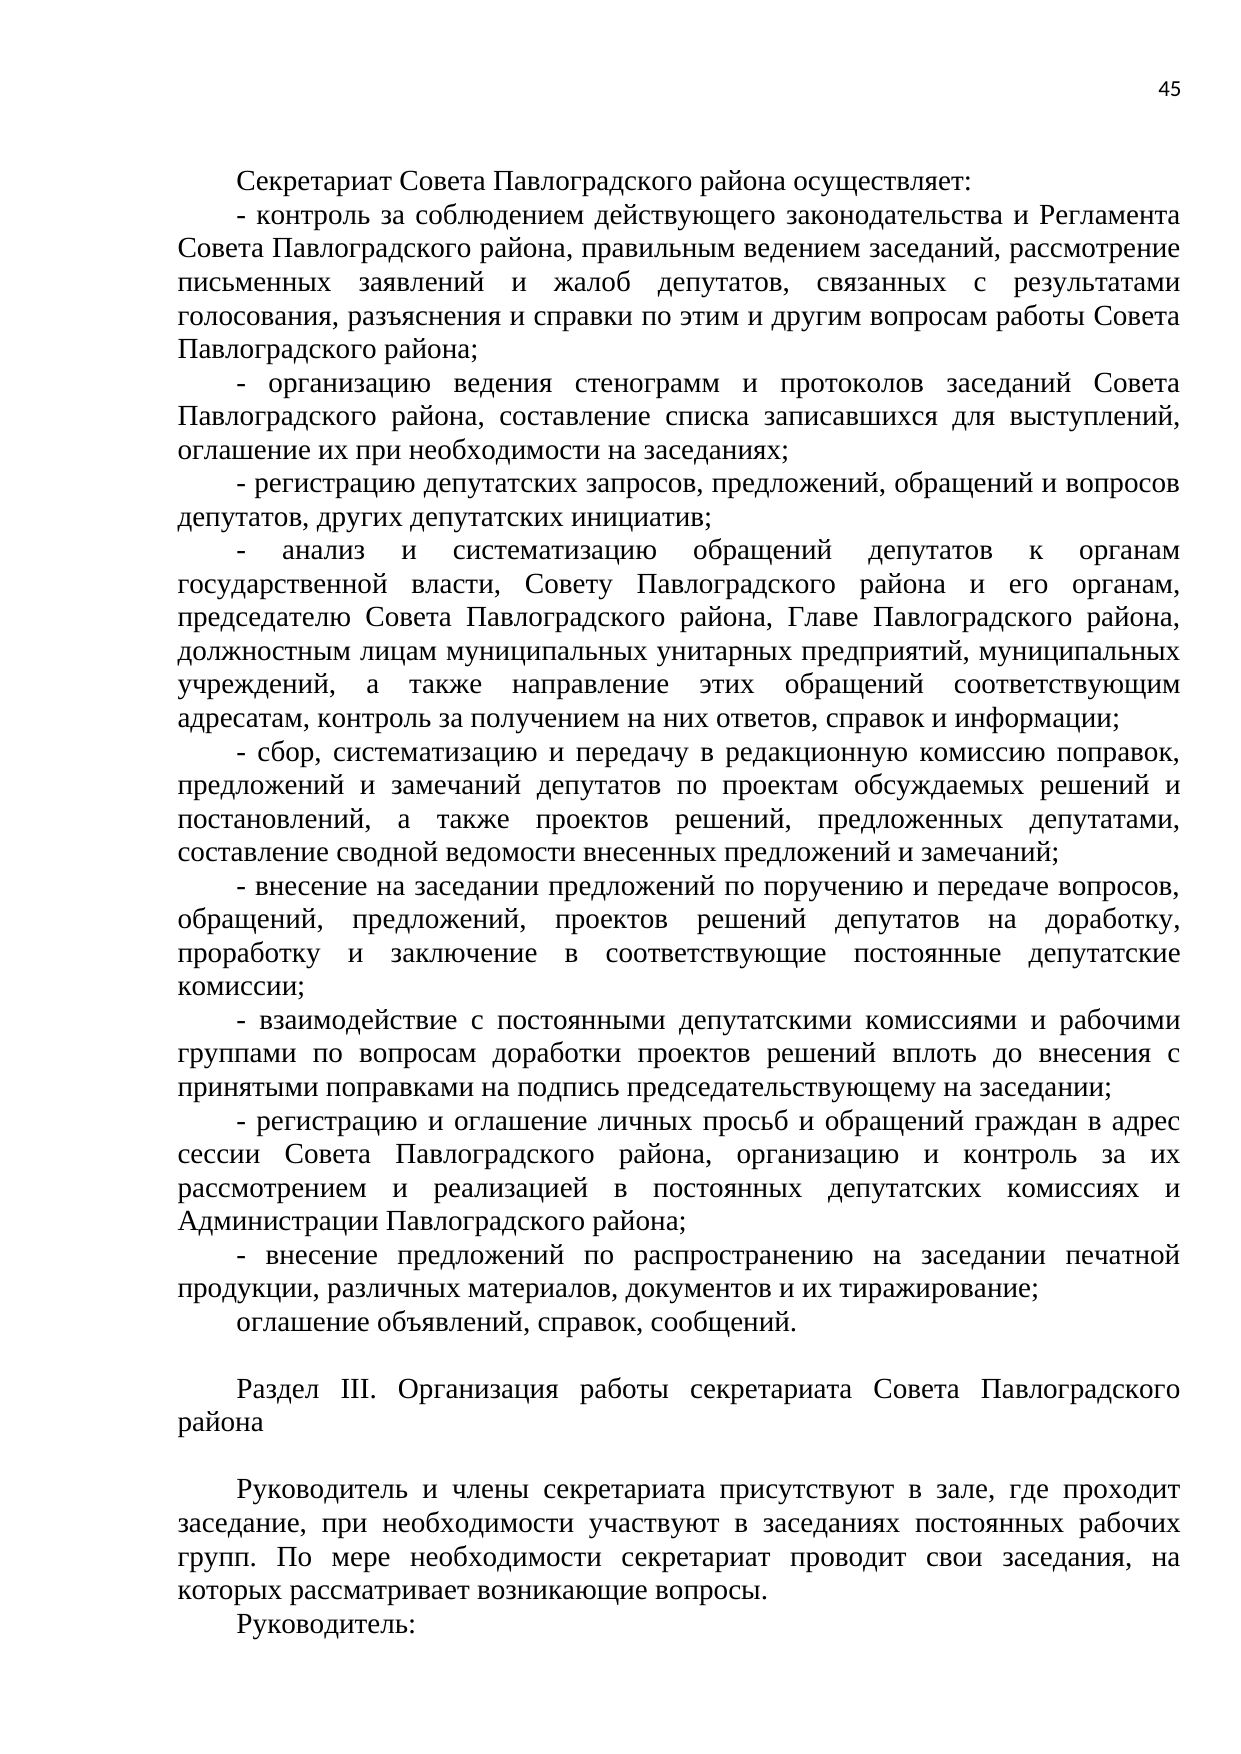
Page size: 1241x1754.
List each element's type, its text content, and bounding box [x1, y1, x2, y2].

text Руководитель и члены секретариата присутствуют в зале, где проходит заседание, при необходимости участвуют в заседаниях постоянных рабочих групп. По мере необходимости секретариат проводит свои заседания, на которых рассматривает возникающие вопросы. [177, 1472, 1181, 1606]
text - организацию ведения стенограмм и протоколов заседаний Совета Павлоградского района, составление списка записавшихся для выступлений, оглашение их при необходимости на заседаниях; [177, 365, 1181, 465]
text оглашение объявлений, справок, сообщений. [177, 1304, 1181, 1337]
subtitle Раздел III. Организация работы секретариата Совета Павлоградского района [177, 1371, 1181, 1438]
text Секретариат Совета Павлоградского района осуществляет: [177, 163, 1181, 197]
text - внесение предложений по распространению на заседании печатной продукции, различных материалов, документов и их тиражирование; [177, 1237, 1181, 1304]
text - анализ и систематизацию обращений депутатов к органам государственной власти, Совету Павлоградского района и его органам, председателю Совета Павлоградского района, Главе Павлоградского района, должностным лицам муниципальных унитарных предприятий, муниципальных учреждений, а также направление этих обращений соответствующим адресатам, контроль за получением на них ответов, справок и информации; [177, 532, 1181, 734]
text - контроль за соблюдением действующего законодательства и Регламента Совета Павлоградского района, правильным ведением заседаний, рассмотрение письменных заявлений и жалоб депутатов, связанных с результатами голосования, разъяснения и справки по этим и другим вопросам работы Совета Павлоградского района; [177, 197, 1181, 365]
text - внесение на заседании предложений по поручению и передаче вопросов, обращений, предложений, проектов решений депутатов на доработку, проработку и заключение в соответствующие постоянные депутатские комиссии; [177, 868, 1181, 1002]
text - регистрацию и оглашение личных просьб и обращений граждан в адрес сессии Совета Павлоградского района, организацию и контроль за их рассмотрением и реализацией в постоянных депутатских комиссиях и Администрации Павлоградского района; [177, 1103, 1181, 1237]
text - сбор, систематизацию и передачу в редакционную комиссию поправок, предложений и замечаний депутатов по проектам обсуждаемых решений и постановлений, а также проектов решений, предложенных депутатами, составление сводной ведомости внесенных предложений и замечаний; [177, 734, 1181, 868]
text - регистрацию депутатских запросов, предложений, обращений и вопросов депутатов, других депутатских инициатив; [177, 465, 1181, 532]
text Руководитель: [177, 1606, 1181, 1639]
text - взаимодействие с постоянными депутатскими комиссиями и рабочими группами по вопросам доработки проектов решений вплоть до внесения с принятыми поправками на подпись председательствующему на заседании; [177, 1002, 1181, 1103]
